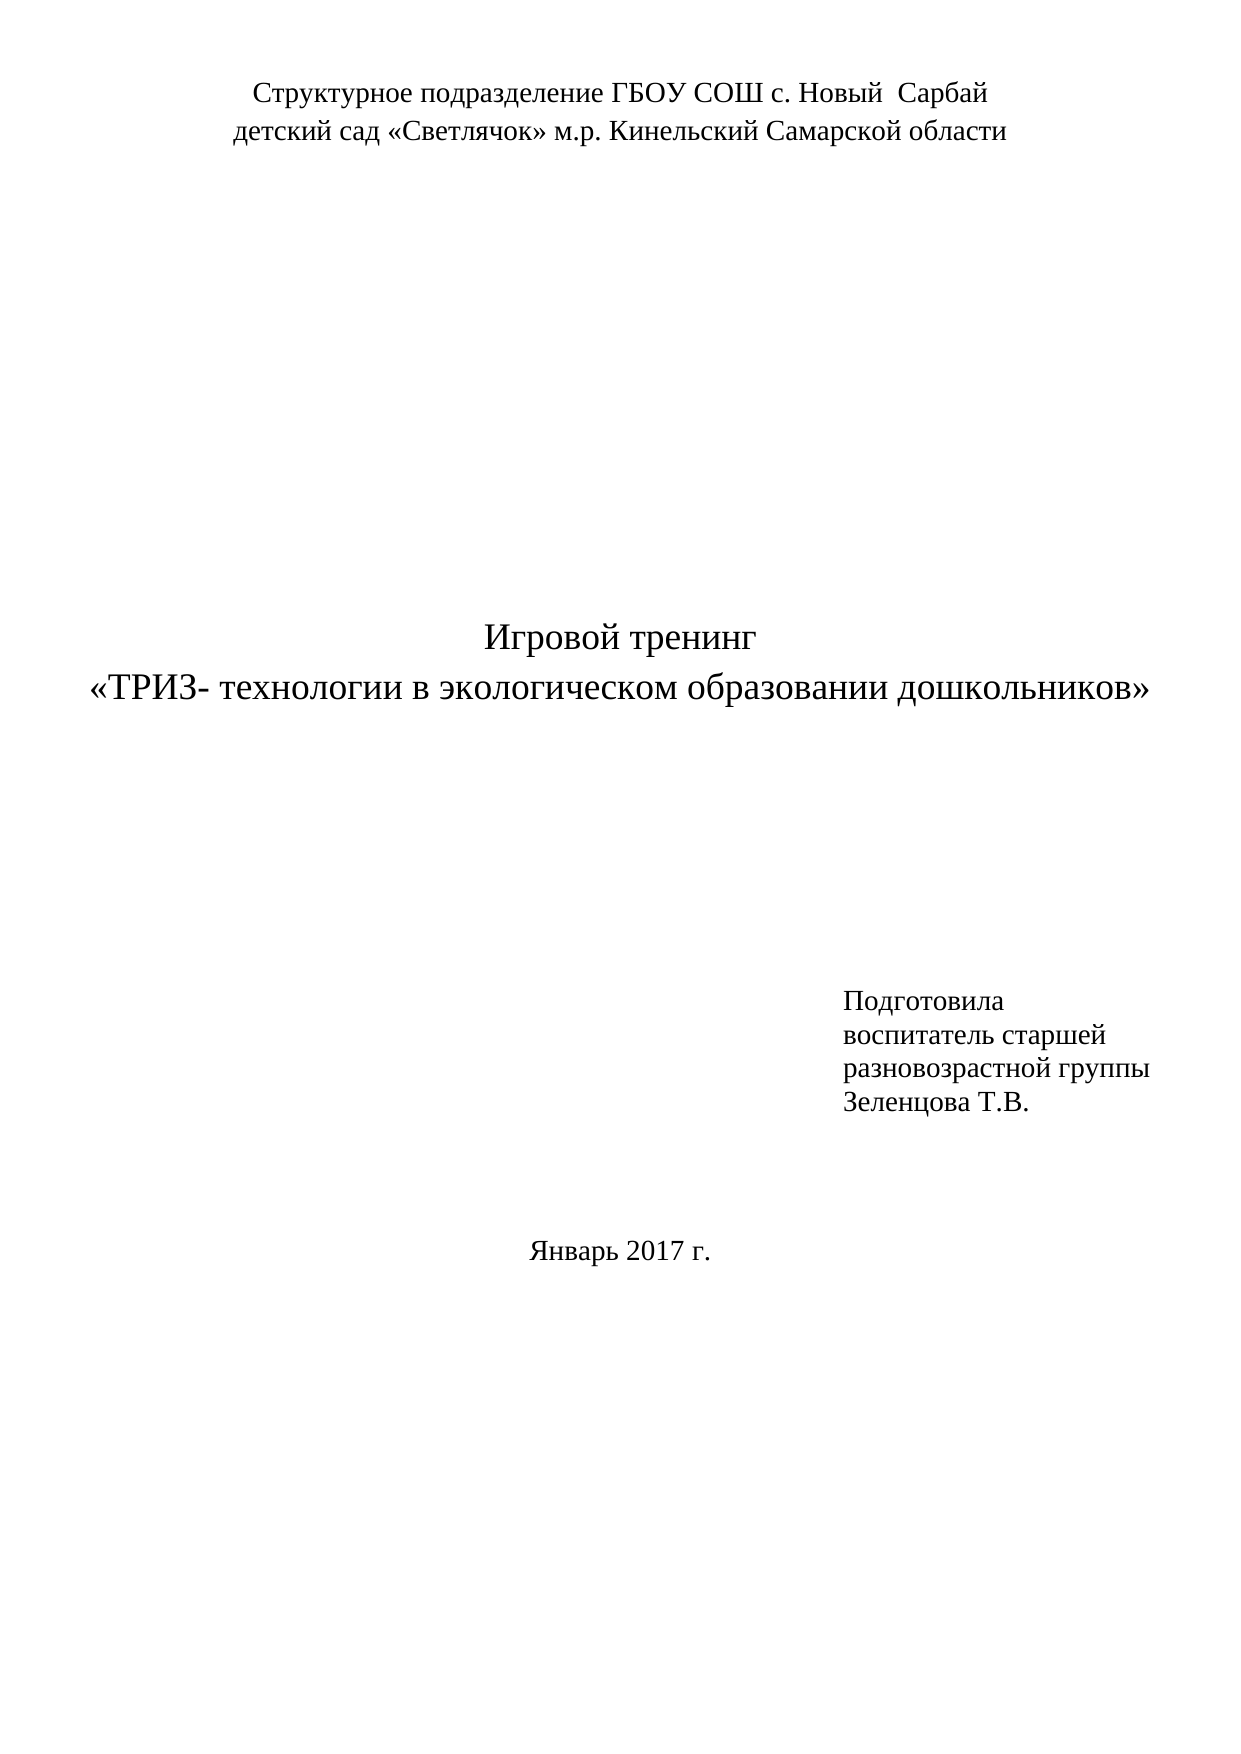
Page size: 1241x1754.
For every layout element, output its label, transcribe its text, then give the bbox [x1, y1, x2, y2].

text Январь 2017 г. [75, 1233, 1165, 1267]
text воспитатель старшей [843, 1017, 1165, 1051]
text Игровой тренинг [75, 614, 1165, 658]
text Подготовила [843, 983, 1165, 1017]
text Структурное подразделение ГБОУ СОШ с. Новый Сарбай [75, 75, 1165, 108]
text детский сад «Светлячок» м.р. Кинельский Самарской области [75, 113, 1165, 147]
text разновозрастной группы [843, 1051, 1165, 1084]
text «ТРИЗ- технологии в экологическом образовании дошкольников» [75, 664, 1165, 707]
text Зеленцова Т.В. [843, 1084, 1165, 1118]
